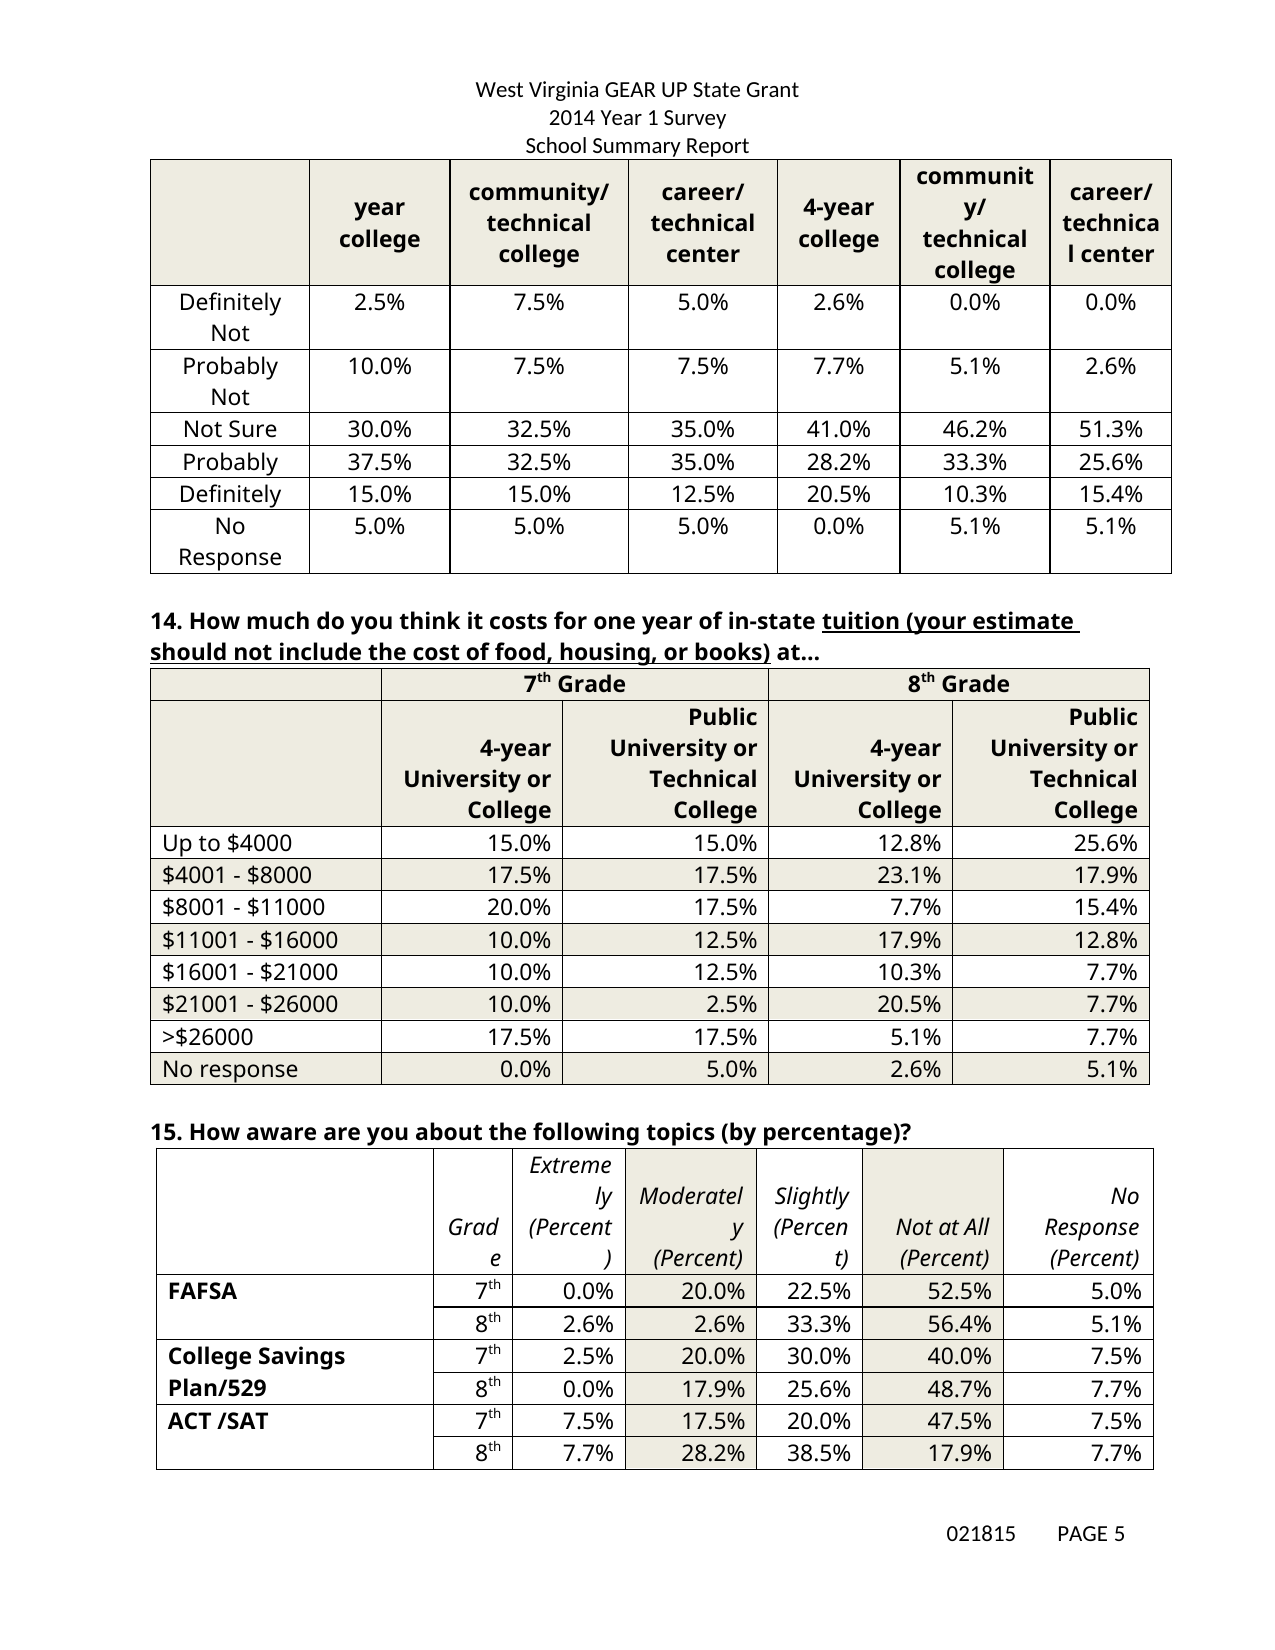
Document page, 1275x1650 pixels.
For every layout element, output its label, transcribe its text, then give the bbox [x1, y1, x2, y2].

table_cell 30.0% [310, 413, 449, 444]
table_cell 22.5% [757, 1275, 862, 1306]
table_cell College Savings Plan/529 [157, 1340, 433, 1404]
table_cell 2.6% [769, 1053, 952, 1084]
table_cell [151, 160, 309, 285]
table_header Moderately (Percent) [626, 1149, 756, 1274]
table_cell 5.0% [451, 510, 628, 573]
table_cell 7.5% [1004, 1340, 1153, 1372]
table_cell 10.0% [310, 350, 449, 412]
table_header 8th Grade [769, 669, 1149, 700]
table_cell 2.5% [513, 1340, 625, 1372]
table_cell 5.1% [1004, 1308, 1153, 1339]
table_header [157, 1149, 433, 1274]
table_cell FAFSA [157, 1275, 433, 1339]
table_cell 48.7% [863, 1373, 1003, 1404]
table_header No Response (Percent) [1004, 1149, 1153, 1274]
table_cell 7th [434, 1340, 512, 1372]
table_cell 2.6% [778, 286, 899, 349]
table_cell 17.5% [563, 1021, 768, 1052]
table_cell 8th [434, 1437, 512, 1468]
table_cell 8th [434, 1308, 512, 1339]
table_cell No Response [151, 510, 309, 573]
table_cell 35.0% [629, 413, 777, 444]
table_cell 15.0% [310, 478, 449, 509]
table_cell >$26000 [151, 1021, 381, 1052]
table_cell 46.2% [901, 413, 1049, 444]
table_cell 0.0% [382, 1053, 562, 1084]
table_cell $16001 - $21000 [151, 956, 381, 987]
table_cell 17.9% [626, 1373, 756, 1404]
table_cell 5.1% [901, 510, 1049, 573]
table_cell 0.0% [1051, 286, 1171, 349]
table_cell 52.5% [863, 1275, 1003, 1306]
table_cell $11001 - $16000 [151, 924, 381, 955]
table_cell 33.3% [901, 446, 1049, 477]
table_cell 5.0% [563, 1053, 768, 1084]
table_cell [451, 160, 628, 285]
table_header Extremely (Percent) [513, 1149, 625, 1274]
table_cell 40.0% [863, 1340, 1003, 1372]
table_cell 0.0% [901, 286, 1049, 349]
table_cell 5.0% [629, 286, 777, 349]
table_cell [151, 701, 381, 826]
table_cell 38.5% [757, 1437, 862, 1468]
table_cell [778, 160, 899, 285]
table_header 7th Grade [382, 669, 768, 700]
table_cell 5.0% [1004, 1275, 1153, 1306]
table_cell 17.9% [769, 924, 952, 955]
table_cell 17.5% [563, 859, 768, 890]
table_cell Public University or Technical College [953, 701, 1149, 826]
table_cell Definitely [151, 478, 309, 509]
table_cell 20.5% [769, 988, 952, 1019]
table_cell 12.8% [769, 827, 952, 858]
table_cell 25.6% [757, 1373, 862, 1404]
table_cell 5.1% [953, 1053, 1149, 1084]
table_cell 4-year University or College [382, 701, 562, 826]
table_cell 5.0% [310, 510, 449, 573]
table_cell 17.5% [382, 859, 562, 890]
table_cell 2.5% [563, 988, 768, 1019]
table_cell 20.0% [626, 1340, 756, 1372]
table_cell 5.1% [901, 350, 1049, 412]
table_cell 7th [434, 1275, 512, 1306]
table_cell Probably [151, 446, 309, 477]
table_cell $4001 - $8000 [151, 859, 381, 890]
table_cell 2.6% [513, 1308, 625, 1339]
table_cell 17.9% [953, 859, 1149, 890]
table_cell 28.2% [626, 1437, 756, 1468]
table_cell 20.0% [626, 1275, 756, 1306]
table_cell 47.5% [863, 1405, 1003, 1436]
text 15. How aware are you about the following topics (by percentage)? [150, 1116, 1125, 1148]
table_cell 37.5% [310, 446, 449, 477]
table_cell 10.0% [382, 988, 562, 1019]
table_cell 5.1% [1051, 510, 1171, 573]
table_cell Definitely Not [151, 286, 309, 349]
table_cell $8001 - $11000 [151, 891, 381, 923]
table_cell 20.0% [382, 891, 562, 923]
table_cell 7th [434, 1405, 512, 1436]
table_cell 25.6% [953, 827, 1149, 858]
table_cell 15.0% [451, 478, 628, 509]
table_cell 23.1% [769, 859, 952, 890]
table_cell Not Sure [151, 413, 309, 444]
table_cell ACT /SAT [157, 1405, 433, 1468]
table_cell 17.5% [626, 1405, 756, 1436]
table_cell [1051, 160, 1171, 285]
table_cell 12.5% [563, 924, 768, 955]
table_cell 30.0% [757, 1340, 862, 1372]
table_cell 7.7% [513, 1437, 625, 1468]
table_cell 15.0% [563, 827, 768, 858]
table_cell 4-year University or College [769, 701, 952, 826]
table_cell 20.0% [757, 1405, 862, 1436]
table_cell 15.4% [953, 891, 1149, 923]
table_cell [629, 160, 777, 285]
table_cell 17.5% [563, 891, 768, 923]
table_cell 7.7% [778, 350, 899, 412]
table_cell 15.4% [1051, 478, 1171, 509]
table_header Slightly (Percent) [757, 1149, 862, 1274]
table_cell 5.0% [629, 510, 777, 573]
table_cell 10.3% [769, 956, 952, 987]
table_cell 28.2% [778, 446, 899, 477]
table_cell 12.5% [629, 478, 777, 509]
table_cell 15.0% [382, 827, 562, 858]
table_cell 35.0% [629, 446, 777, 477]
table_cell 10.0% [382, 956, 562, 987]
table_cell 7.5% [451, 350, 628, 412]
table_cell 0.0% [778, 510, 899, 573]
table_cell 7.5% [451, 286, 628, 349]
table_cell 17.5% [382, 1021, 562, 1052]
table_cell 5.1% [769, 1021, 952, 1052]
table_cell 2.5% [310, 286, 449, 349]
table_cell No response [151, 1053, 381, 1084]
table_cell Probably Not [151, 350, 309, 412]
table_header Not at All (Percent) [863, 1149, 1003, 1274]
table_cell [901, 160, 1049, 285]
table_cell 41.0% [778, 413, 899, 444]
table_cell 32.5% [451, 446, 628, 477]
table_cell 12.8% [953, 924, 1149, 955]
table_cell 7.5% [629, 350, 777, 412]
table_cell 0.0% [513, 1373, 625, 1404]
table_cell 0.0% [513, 1275, 625, 1306]
table_cell 51.3% [1051, 413, 1171, 444]
table_cell 8th [434, 1373, 512, 1404]
table_cell Up to $4000 [151, 827, 381, 858]
table_header [151, 669, 381, 700]
table_cell 7.7% [953, 988, 1149, 1019]
table_cell 7.5% [513, 1405, 625, 1436]
table_cell 20.5% [778, 478, 899, 509]
text 14. How much do you think it costs for one year of in-state tuition (your estimate should not include the cost of food, housing, or books) at… [150, 605, 1125, 667]
table_cell 7.7% [953, 1021, 1149, 1052]
table_cell 10.3% [901, 478, 1049, 509]
table_cell 17.9% [863, 1437, 1003, 1468]
table_cell 7.5% [1004, 1405, 1153, 1436]
table_header Grade [434, 1149, 512, 1274]
table_cell 10.0% [382, 924, 562, 955]
table_cell 2.6% [626, 1308, 756, 1339]
table_cell 7.7% [769, 891, 952, 923]
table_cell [310, 160, 449, 285]
table_cell 32.5% [451, 413, 628, 444]
table_cell 2.6% [1051, 350, 1171, 412]
table_cell $21001 - $26000 [151, 988, 381, 1019]
table_cell 12.5% [563, 956, 768, 987]
table_cell 25.6% [1051, 446, 1171, 477]
table_cell Public University or Technical College [563, 701, 768, 826]
table_cell 7.7% [1004, 1373, 1153, 1404]
table_cell 56.4% [863, 1308, 1003, 1339]
table_cell 7.7% [953, 956, 1149, 987]
table_cell 7.7% [1004, 1437, 1153, 1468]
table_cell 33.3% [757, 1308, 862, 1339]
